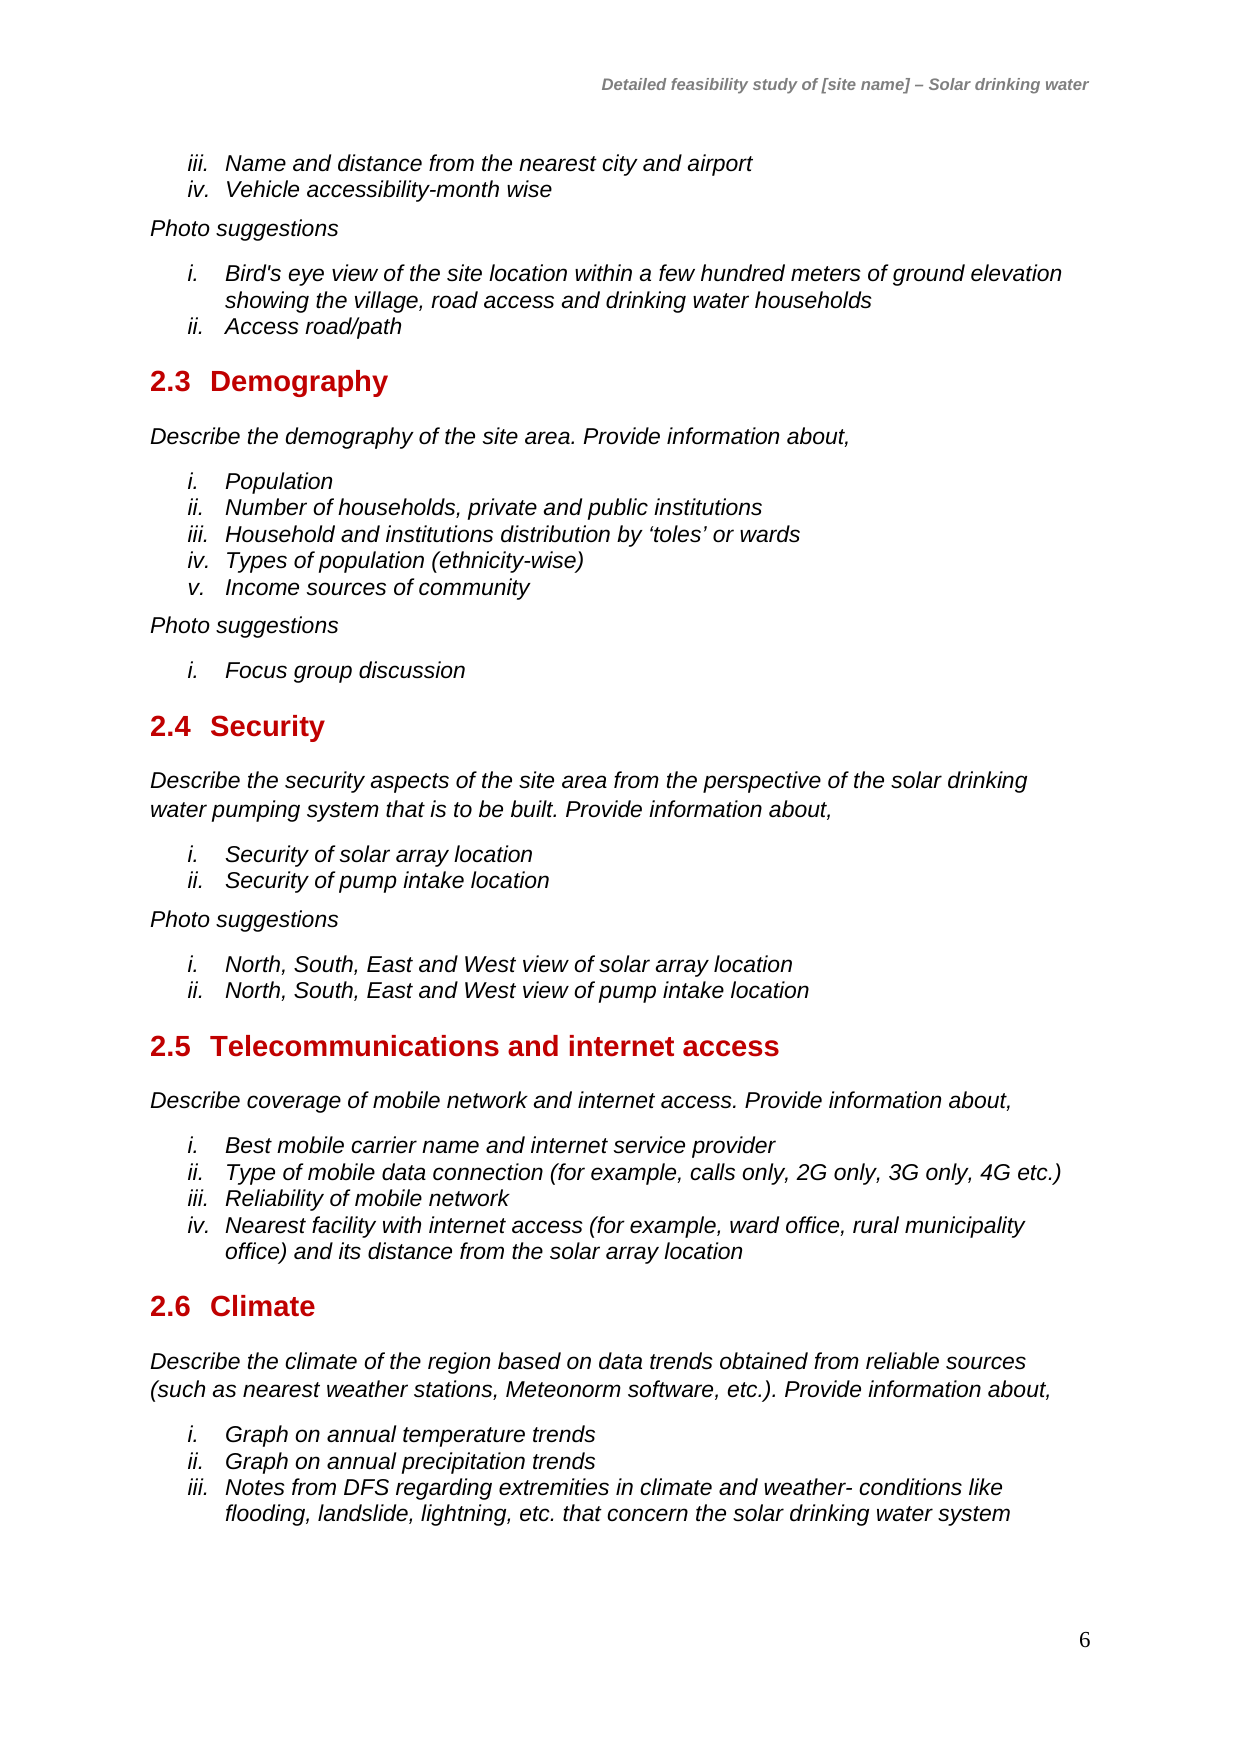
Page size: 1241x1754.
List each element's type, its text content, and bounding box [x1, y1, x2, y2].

text Photo suggestions [150, 215, 1090, 242]
list Population [187, 468, 1090, 494]
list Type of mobile data connection (for example, calls only, 2G only, 3G only, 4G etc.) [187, 1159, 1090, 1185]
subtitle Demography [150, 364, 1090, 398]
list North, South, East and West view of pump intake location [187, 977, 1090, 1004]
list Types of population (ethnicity-wise) [187, 547, 1090, 573]
text Photo suggestions [150, 906, 1090, 932]
list Number of households, private and public institutions [187, 494, 1090, 521]
list Name and distance from the nearest city and airport [187, 150, 1090, 176]
list Nearest facility with internet access (for example, ward office, rural municipality office) and its distance from the solar array location [187, 1212, 1090, 1264]
list Security of solar array location [187, 841, 1090, 867]
list Income sources of community [187, 573, 1090, 600]
list Security of pump intake location [187, 867, 1090, 893]
subtitle Telecommunications and internet access [150, 1029, 1090, 1062]
text Photo suggestions [150, 612, 1090, 639]
list Reliability of mobile network [187, 1185, 1090, 1212]
text Describe the security aspects of the site area from the perspective of the solar drinking water pumping system that is to be built. Provide information about, [150, 767, 1090, 822]
subtitle Climate [150, 1289, 1090, 1323]
list Graph on annual precipitation trends [187, 1448, 1090, 1474]
list Access road/path [187, 313, 1090, 339]
subtitle Security [150, 709, 1090, 742]
list Bird's eye view of the site location within a few hundred meters of ground elevation showing the village, road access and drinking water households [187, 260, 1090, 313]
list Focus group discussion [187, 657, 1090, 684]
text Describe the demography of the site area. Provide information about, [150, 423, 1090, 449]
list Vehicle accessibility-month wise [187, 176, 1090, 203]
list Notes from DFS regarding extremities in climate and weather- conditions like flooding, landslide, lightning, etc. that concern the solar drinking water system [187, 1474, 1090, 1527]
list Best mobile carrier name and internet service provider [187, 1132, 1090, 1159]
list North, South, East and West view of solar array location [187, 951, 1090, 977]
text Describe the climate of the region based on data trends obtained from reliable sources (such as nearest weather stations, Meteonorm software, etc.). Provide information about, [150, 1348, 1090, 1403]
list Household and institutions distribution by ‘toles’ or wards [187, 521, 1090, 547]
list Graph on annual temperature trends [187, 1421, 1090, 1448]
text Describe coverage of mobile network and internet access. Provide information about, [150, 1087, 1090, 1114]
